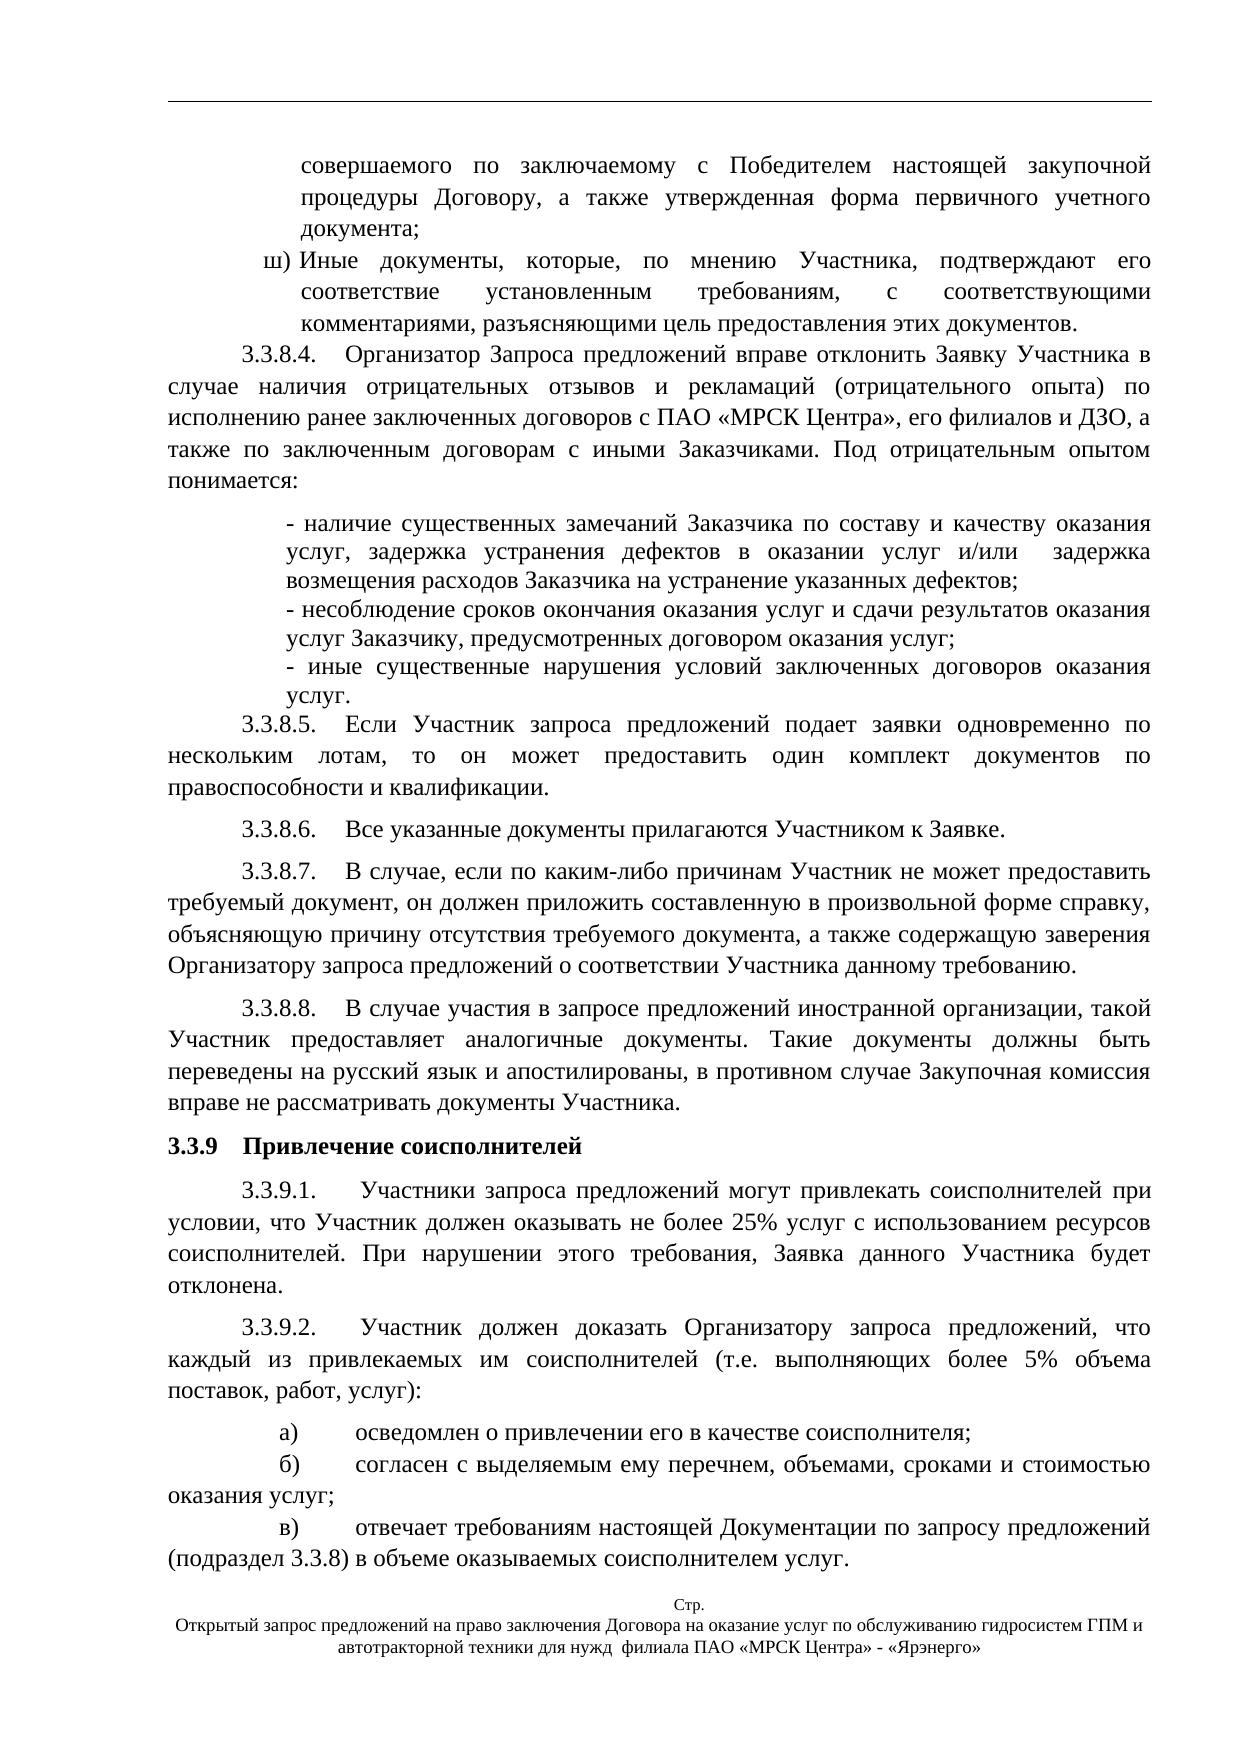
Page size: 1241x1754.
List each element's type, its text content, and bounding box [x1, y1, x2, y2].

list В случае участия в запросе предложений иностранной организации, такой Участник предоставляет аналогичные документы. Такие документы должны быть переведены на русский язык и апостилированы, в противном случае Закупочная комиссия вправе не рассматривать документы Участника. [168, 993, 1152, 1116]
list Если Участник запроса предложений подает заявки одновременно по нескольким лотам, то он может предоставить один комплект документов по правоспособности и квалификации. [168, 709, 1152, 801]
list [263, 150, 1152, 242]
list Иные документы, которые, по мнению Участника, подтверждают его соответствие установленным требованиям, с соответствующими комментариями, разъясняющими цель предоставления этих документов. [263, 245, 1152, 337]
list - иные существенные нарушения условий заключенных договоров оказания услуг. [286, 651, 1152, 709]
subtitle Привлечение соисполнителей [168, 1131, 1152, 1160]
list Организатор Запроса предложений вправе отклонить Заявку Участника в случае наличия отрицательных отзывов и рекламаций (отрицательного опыта) по исполнению ранее заключенных договоров с ПАО «МРСК Центра», его филиалов и ДЗО, а также по заключенным договорам с иными Заказчиками. Под отрицательным опытом понимается: [168, 339, 1152, 494]
list согласен с выделяемым ему перечнем, объемами, сроками и стоимостью оказания услуг; [168, 1449, 1152, 1509]
list - несоблюдение сроков окончания оказания услуг и сдачи результатов оказания услуг Заказчику, предусмотренных договором оказания услуг; [286, 594, 1152, 651]
list Участник должен доказать Организатору запроса предложений, что каждый из привлекаемых им соисполнителей (т.е. выполняющих более 5% объема поставок, работ, услуг): [168, 1312, 1152, 1404]
list Все указанные документы прилагаются Участником к Заявке. [168, 814, 1152, 843]
list В случае, если по каким-либо причинам Участник не может предоставить требуемый документ, он должен приложить составленную в произвольной форме справку, объясняющую причину отсутствия требуемого документа, а также содержащую заверения Организатору запроса предложений о соответствии Участника данному требованию. [168, 856, 1152, 979]
list Участники запроса предложений могут привлекать соисполнителей при условии, что Участник должен оказывать не более 25% услуг c использованием ресурсов соисполнителей. При нарушении этого требования, Заявка данного Участника будет отклонена. [168, 1175, 1152, 1299]
list отвечает требованиям настоящей Документации по запросу предложений (подраздел 3.3.8) в объеме оказываемых соисполнителем услуг. [168, 1512, 1152, 1572]
list - наличие существенных замечаний Заказчика по составу и качеству оказания услуг, задержка устранения дефектов в оказании услуг и/или задержка возмещения расходов Заказчика на устранение указанных дефектов; [286, 508, 1152, 594]
list осведомлен о привлечении его в качестве соисполнителя; [168, 1417, 1152, 1446]
